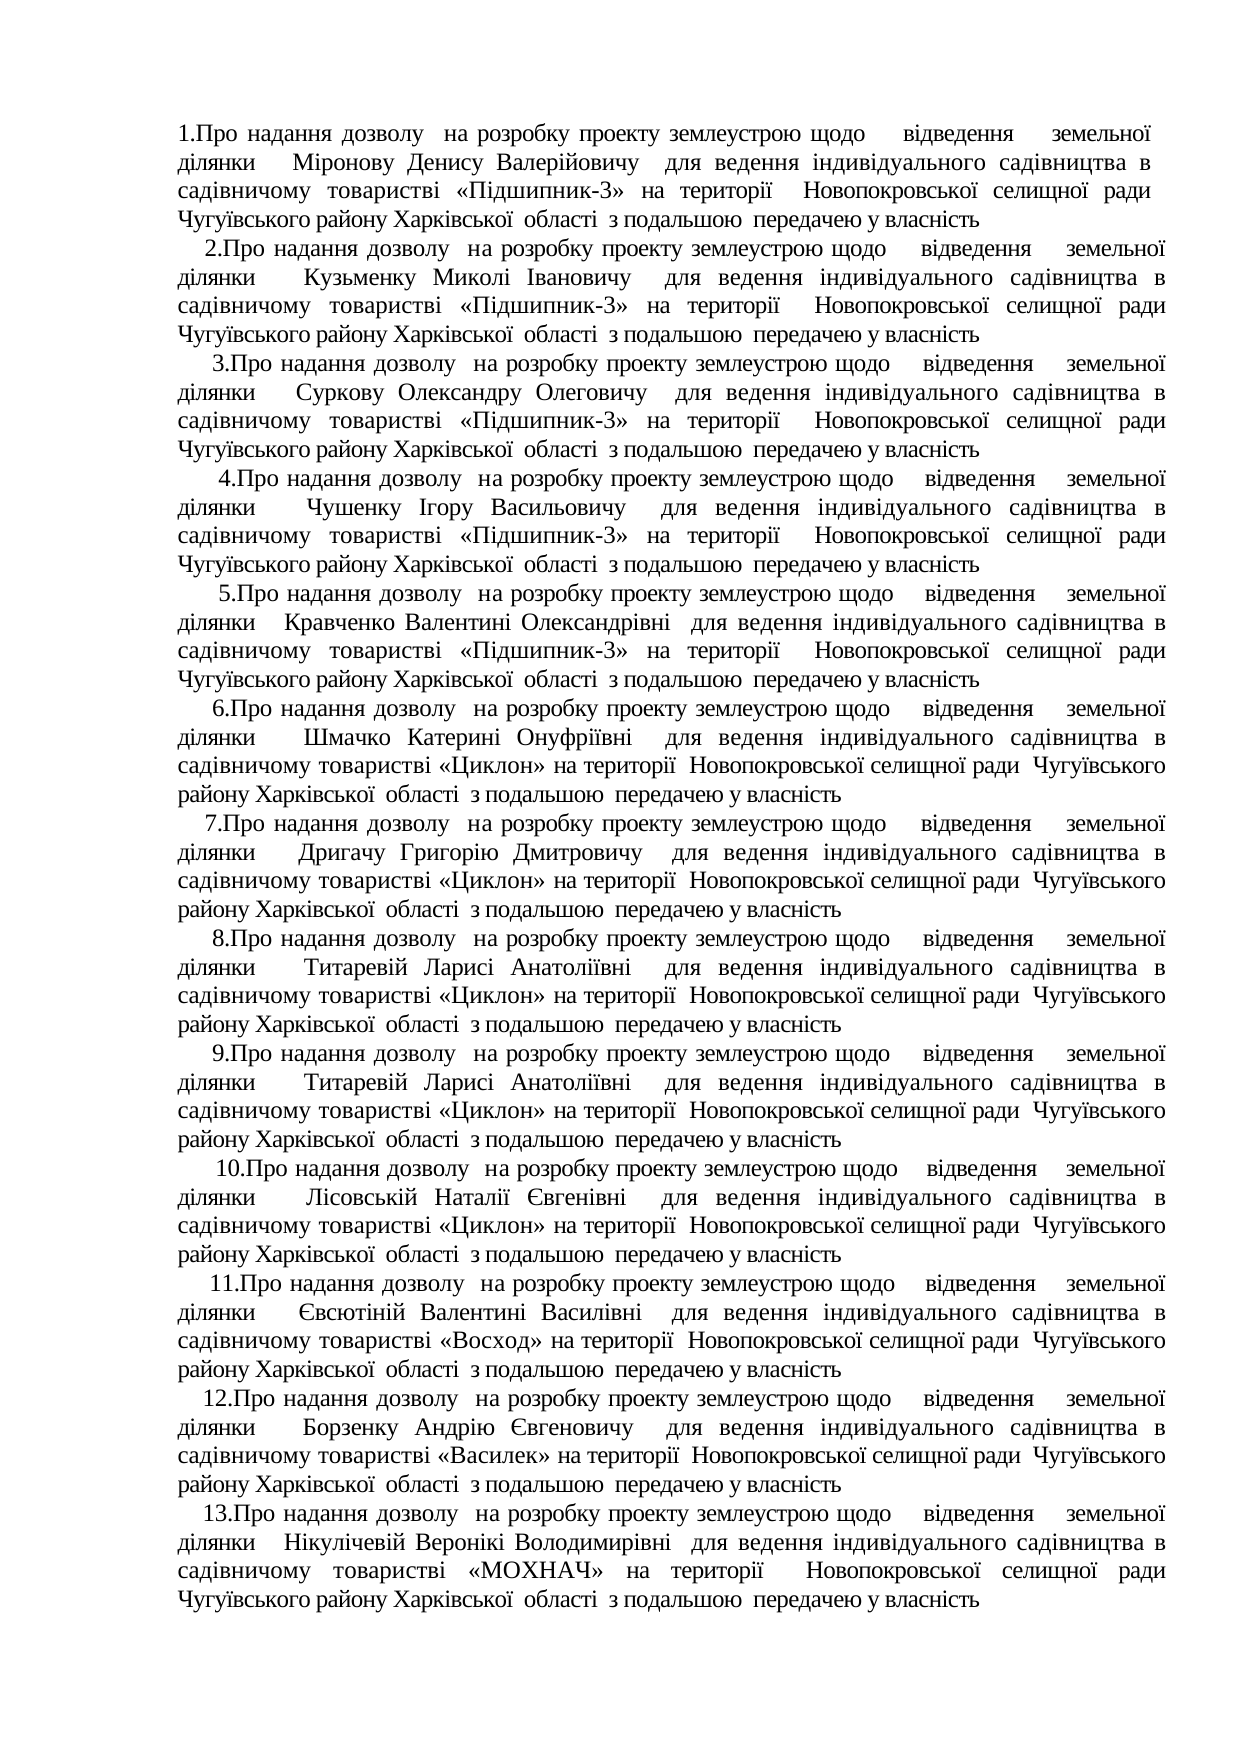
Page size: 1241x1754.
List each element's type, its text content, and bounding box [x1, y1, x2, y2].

text 5.Про надання дозволу на розробку проекту землеустрою щодо відведення земельної ділянки Кравченко Валентині Олександрівні для ведення індивідуального садівництва в садівничому товаристві «Підшипник-3» на території Новопокровської селищної ради Чугуївського району Харківської області з подальшою передачею у власність [177, 578, 1167, 693]
text 11.Про надання дозволу на розробку проекту землеустрою щодо відведення земельної ділянки Євсютіній Валентині Василівні для ведення індивідуального садівництва в садівничому товаристві «Восход» на території Новопокровської селищної ради Чугуївського району Харківської області з подальшою передачею у власність [177, 1268, 1167, 1383]
text 7.Про надання дозволу на розробку проекту землеустрою щодо відведення земельної ділянки Дригачу Григорію Дмитровичу для ведення індивідуального садівництва в садівничому товаристві «Циклон» на території Новопокровської селищної ради Чугуївського району Харківської області з подальшою передачею у власність [177, 808, 1167, 923]
text 2.Про надання дозволу на розробку проекту землеустрою щодо відведення земельної ділянки Кузьменку Миколі Івановичу для ведення індивідуального садівництва в садівничому товаристві «Підшипник-3» на території Новопокровської селищної ради Чугуївського району Харківської області з подальшою передачею у власність [177, 233, 1167, 348]
text 12.Про надання дозволу на розробку проекту землеустрою щодо відведення земельної ділянки Борзенку Андрію Євгеновичу для ведення індивідуального садівництва в садівничому товаристві «Василек» на території Новопокровської селищної ради Чугуївського району Харківської області з подальшою передачею у власність [177, 1383, 1167, 1498]
text 3.Про надання дозволу на розробку проекту землеустрою щодо відведення земельної ділянки Суркову Олександру Олеговичу для ведення індивідуального садівництва в садівничому товаристві «Підшипник-3» на території Новопокровської селищної ради Чугуївського району Харківської області з подальшою передачею у власність [177, 348, 1167, 463]
text 4.Про надання дозволу на розробку проекту землеустрою щодо відведення земельної ділянки Чушенку Ігору Васильовичу для ведення індивідуального садівництва в садівничому товаристві «Підшипник-3» на території Новопокровської селищної ради Чугуївського району Харківської області з подальшою передачею у власність [177, 463, 1167, 578]
text 10.Про надання дозволу на розробку проекту землеустрою щодо відведення земельної ділянки Лісовській Наталії Євгенівні для ведення індивідуального садівництва в садівничому товаристві «Циклон» на території Новопокровської селищної ради Чугуївського району Харківської області з подальшою передачею у власність [177, 1153, 1167, 1268]
text 6.Про надання дозволу на розробку проекту землеустрою щодо відведення земельної ділянки Шмачко Катерині Онуфріївні для ведення індивідуального садівництва в садівничому товаристві «Циклон» на території Новопокровської селищної ради Чугуївського району Харківської області з подальшою передачею у власність [177, 693, 1167, 808]
text 1.Про надання дозволу на розробку проекту землеустрою щодо відведення земельної ділянки Міронову Денису Валерійовичу для ведення індивідуального садівництва в садівничому товаристві «Підшипник-3» на території Новопокровської селищної ради Чугуївського району Харківської області з подальшою передачею у власність [177, 118, 1152, 233]
text 9.Про надання дозволу на розробку проекту землеустрою щодо відведення земельної ділянки Титаревій Ларисі Анатоліївні для ведення індивідуального садівництва в садівничому товаристві «Циклон» на території Новопокровської селищної ради Чугуївського району Харківської області з подальшою передачею у власність [177, 1038, 1167, 1153]
text 13.Про надання дозволу на розробку проекту землеустрою щодо відведення земельної ділянки Нікулічевій Веронікі Володимирівні для ведення індивідуального садівництва в садівничому товаристві «МОХНАЧ» на території Новопокровської селищної ради Чугуївського району Харківської області з подальшою передачею у власність [177, 1498, 1167, 1613]
text 8.Про надання дозволу на розробку проекту землеустрою щодо відведення земельної ділянки Титаревій Ларисі Анатоліївні для ведення індивідуального садівництва в садівничому товаристві «Циклон» на території Новопокровської селищної ради Чугуївського району Харківської області з подальшою передачею у власність [177, 923, 1167, 1038]
